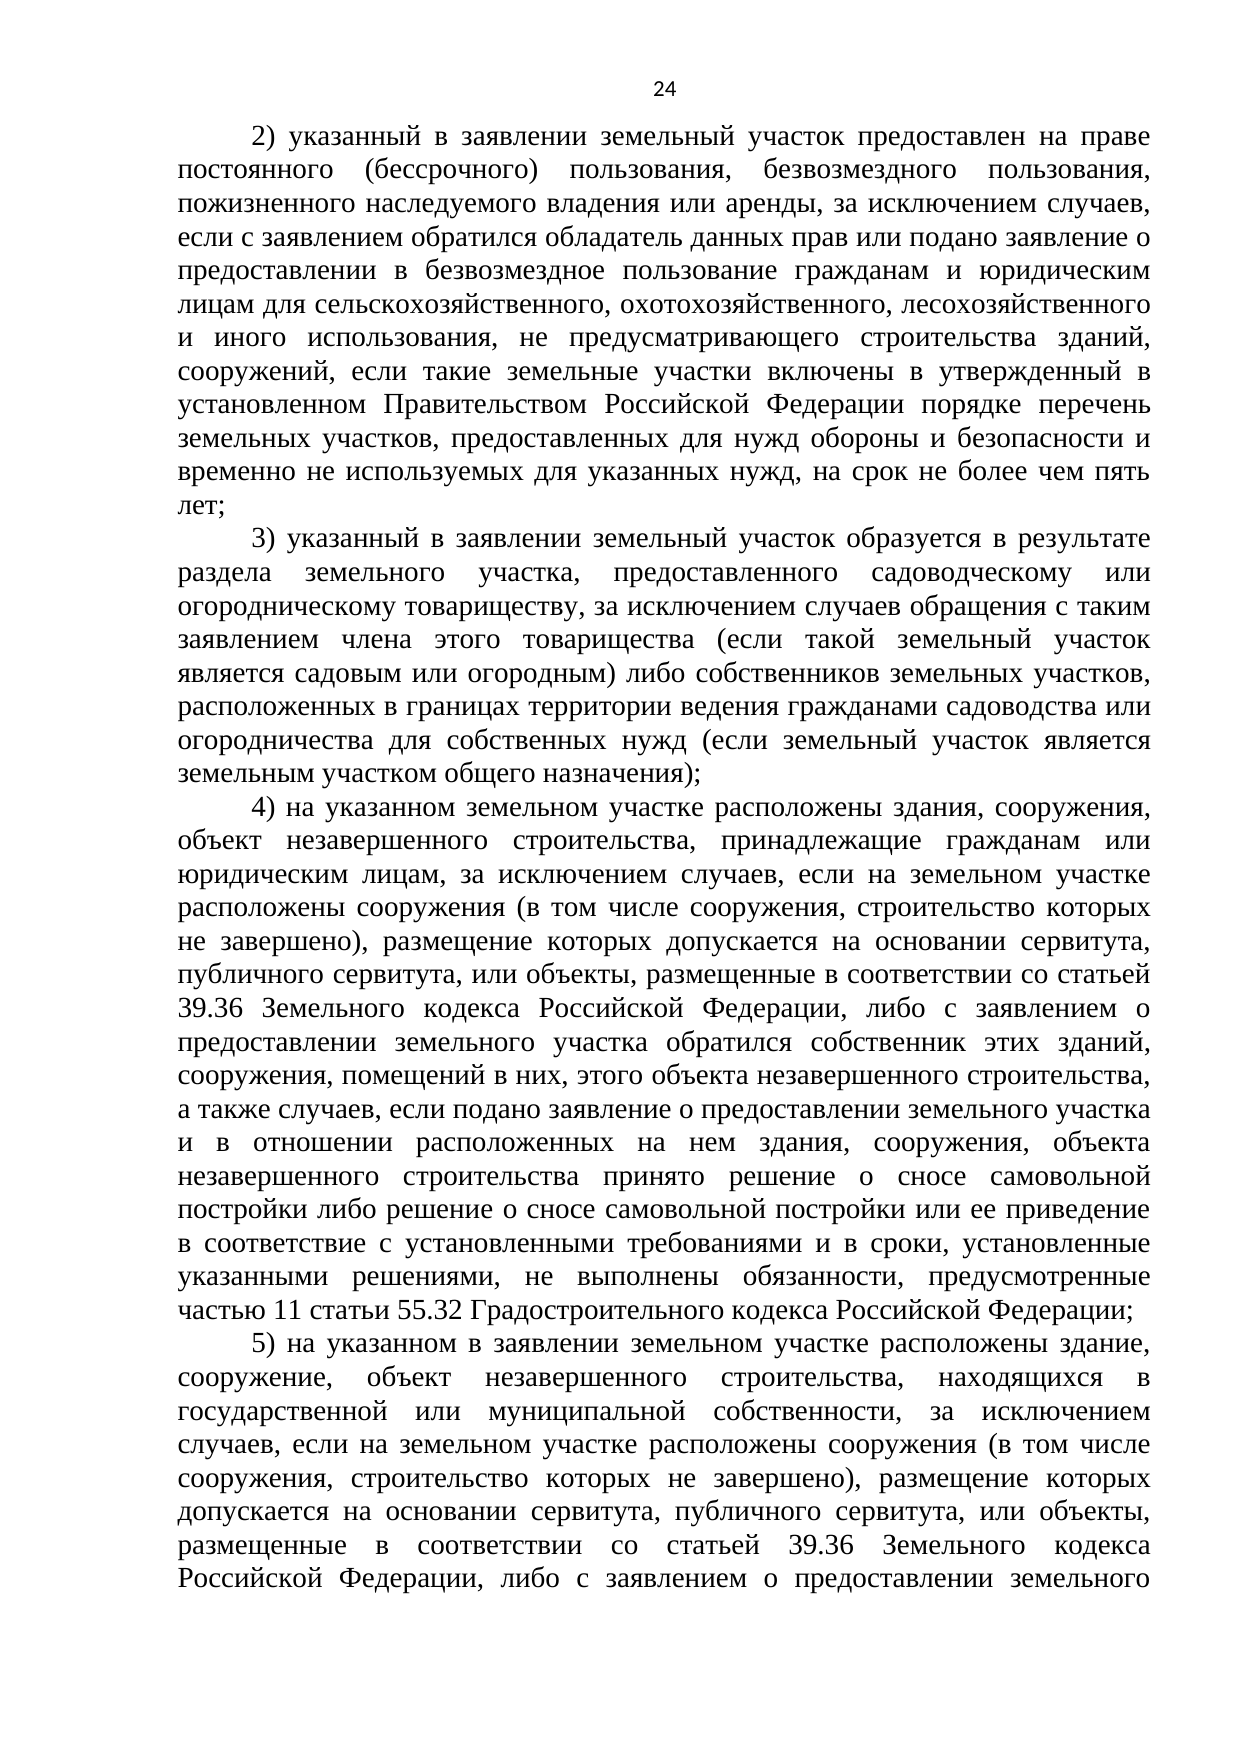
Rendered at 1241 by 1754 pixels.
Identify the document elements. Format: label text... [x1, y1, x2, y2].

text 4) на указанном земельном участке расположены здания, сооружения, объект незавершенного строительства, принадлежащие гражданам или юридическим лицам, за исключением случаев, если на земельном участке расположены сооружения (в том числе сооружения, строительство которых не завершено), размещение которых допускается на основании сервитута, публичного сервитута, или объекты, размещенные в соответствии со статьей 39.36 Земельного кодекса Российской Федерации, либо с заявлением о предоставлении земельного участка обратился собственник этих зданий, сооружения, помещений в них, этого объекта незавершенного строительства, а также случаев, если подано заявление о предоставлении земельного участка и в отношении расположенных на нем здания, сооружения, объекта незавершенного строительства принято решение о сносе самовольной постройки либо решение о сносе самовольной постройки или ее приведение в соответствие с установленными требованиями и в сроки, установленные указанными решениями, не выполнены обязанности, предусмотренные частью 11 статьи 55.32 Градостроительного кодекса Российской Федерации; [177, 789, 1152, 1326]
text 3) указанный в заявлении земельный участок образуется в результате раздела земельного участка, предоставленного садоводческому или огородническому товариществу, за исключением случаев обращения с таким заявлением члена этого товарищества (если такой земельный участок является садовым или огородным) либо собственников земельных участков, расположенных в границах территории ведения гражданами садоводства или огородничества для собственных нужд (если земельный участок является земельным участком общего назначения); [177, 521, 1152, 789]
text 2) указанный в заявлении земельный участок предоставлен на праве постоянного (бессрочного) пользования, безвозмездного пользования, пожизненного наследуемого владения или аренды, за исключением случаев, если с заявлением обратился обладатель данных прав или подано заявление о предоставлении в безвозмездное пользование гражданам и юридическим лицам для сельскохозяйственного, охотохозяйственного, лесохозяйственного и иного использования, не предусматривающего строительства зданий, сооружений, если такие земельные участки включены в утвержденный в установленном Правительством Российской Федерации порядке перечень земельных участков, предоставленных для нужд обороны и безопасности и временно не используемых для указанных нужд, на срок не более чем пять лет; [177, 118, 1152, 521]
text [177, 1326, 1152, 1594]
